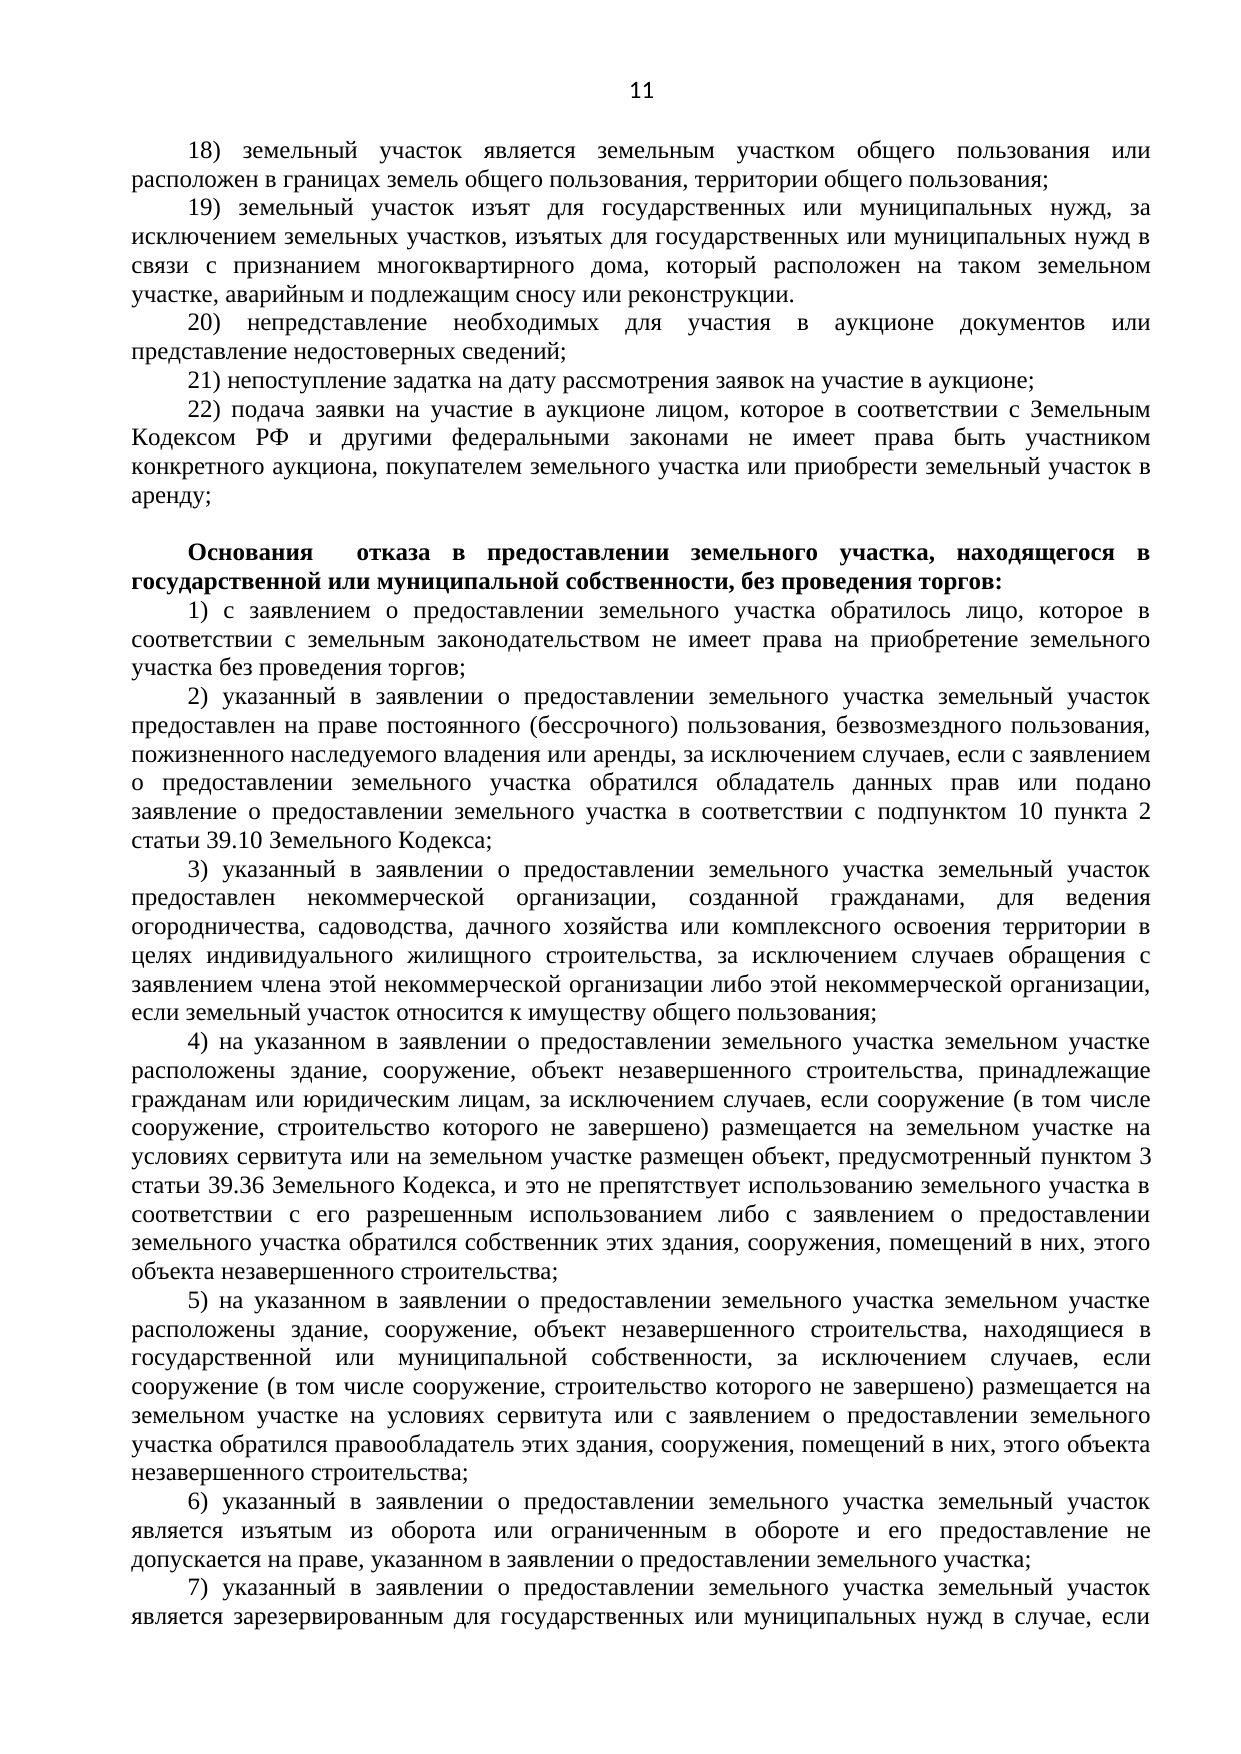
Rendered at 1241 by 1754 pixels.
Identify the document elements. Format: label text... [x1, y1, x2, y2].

text 22) подача заявки на участие в аукционе лицом, которое в соответствии с Земельным Кодексом РФ и другими федеральными законами не имеет права быть участником конкретного аукциона, покупателем земельного участка или приобрести земельный участок в аренду; [131, 394, 1152, 509]
text 4) на указанном в заявлении о предоставлении земельного участка земельном участке расположены здание, сооружение, объект незавершенного строительства, принадлежащие гражданам или юридическим лицам, за исключением случаев, если сооружение (в том числе сооружение, строительство которого не завершено) размещается на земельном участке на условиях сервитута или на земельном участке размещен объект, предусмотренный пунктом 3 статьи 39.36 Земельного Кодекса, и это не препятствует использованию земельного участка в соответствии с его разрешенным использованием либо с заявлением о предоставлении земельного участка обратился собственник этих здания, сооружения, помещений в них, этого объекта незавершенного строительства; [131, 1026, 1152, 1285]
text 21) непоступление задатка на дату рассмотрения заявок на участие в аукционе; [131, 365, 1152, 394]
text 18) земельный участок является земельным участком общего пользования или расположен в границах земель общего пользования, территории общего пользования; [131, 135, 1152, 192]
text 20) непредставление необходимых для участия в аукционе документов или представление недостоверных сведений; [131, 307, 1152, 365]
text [131, 1572, 1152, 1630]
text Основания отказа в предоставлении земельного участка, находящегося в государственной или муниципальной собственности, без проведения торгов: [131, 537, 1152, 595]
text 1) с заявлением о предоставлении земельного участка обратилось лицо, которое в соответствии с земельным законодательством не имеет права на приобретение земельного участка без проведения торгов; [131, 595, 1152, 681]
text 5) на указанном в заявлении о предоставлении земельного участка земельном участке расположены здание, сооружение, объект незавершенного строительства, находящиеся в государственной или муниципальной собственности, за исключением случаев, если сооружение (в том числе сооружение, строительство которого не завершено) размещается на земельном участке на условиях сервитута или с заявлением о предоставлении земельного участка обратился правообладатель этих здания, сооружения, помещений в них, этого объекта незавершенного строительства; [131, 1285, 1152, 1486]
text 3) указанный в заявлении о предоставлении земельного участка земельный участок предоставлен некоммерческой организации, созданной гражданами, для ведения огородничества, садоводства, дачного хозяйства или комплексного освоения территории в целях индивидуального жилищного строительства, за исключением случаев обращения с заявлением члена этой некоммерческой организации либо этой некоммерческой организации, если земельный участок относится к имуществу общего пользования; [131, 854, 1152, 1026]
text 19) земельный участок изъят для государственных или муниципальных нужд, за исключением земельных участков, изъятых для государственных или муниципальных нужд в связи с признанием многоквартирного дома, который расположен на таком земельном участке, аварийным и подлежащим сносу или реконструкции. [131, 192, 1152, 307]
text 6) указанный в заявлении о предоставлении земельного участка земельный участок является изъятым из оборота или ограниченным в обороте и его предоставление не допускается на праве, указанном в заявлении о предоставлении земельного участка; [131, 1486, 1152, 1572]
text 2) указанный в заявлении о предоставлении земельного участка земельный участок предоставлен на праве постоянного (бессрочного) пользования, безвозмездного пользования, пожизненного наследуемого владения или аренды, за исключением случаев, если с заявлением о предоставлении земельного участка обратился обладатель данных прав или подано заявление о предоставлении земельного участка в соответствии с подпунктом 10 пункта 2 статьи 39.10 Земельного Кодекса; [131, 681, 1152, 854]
